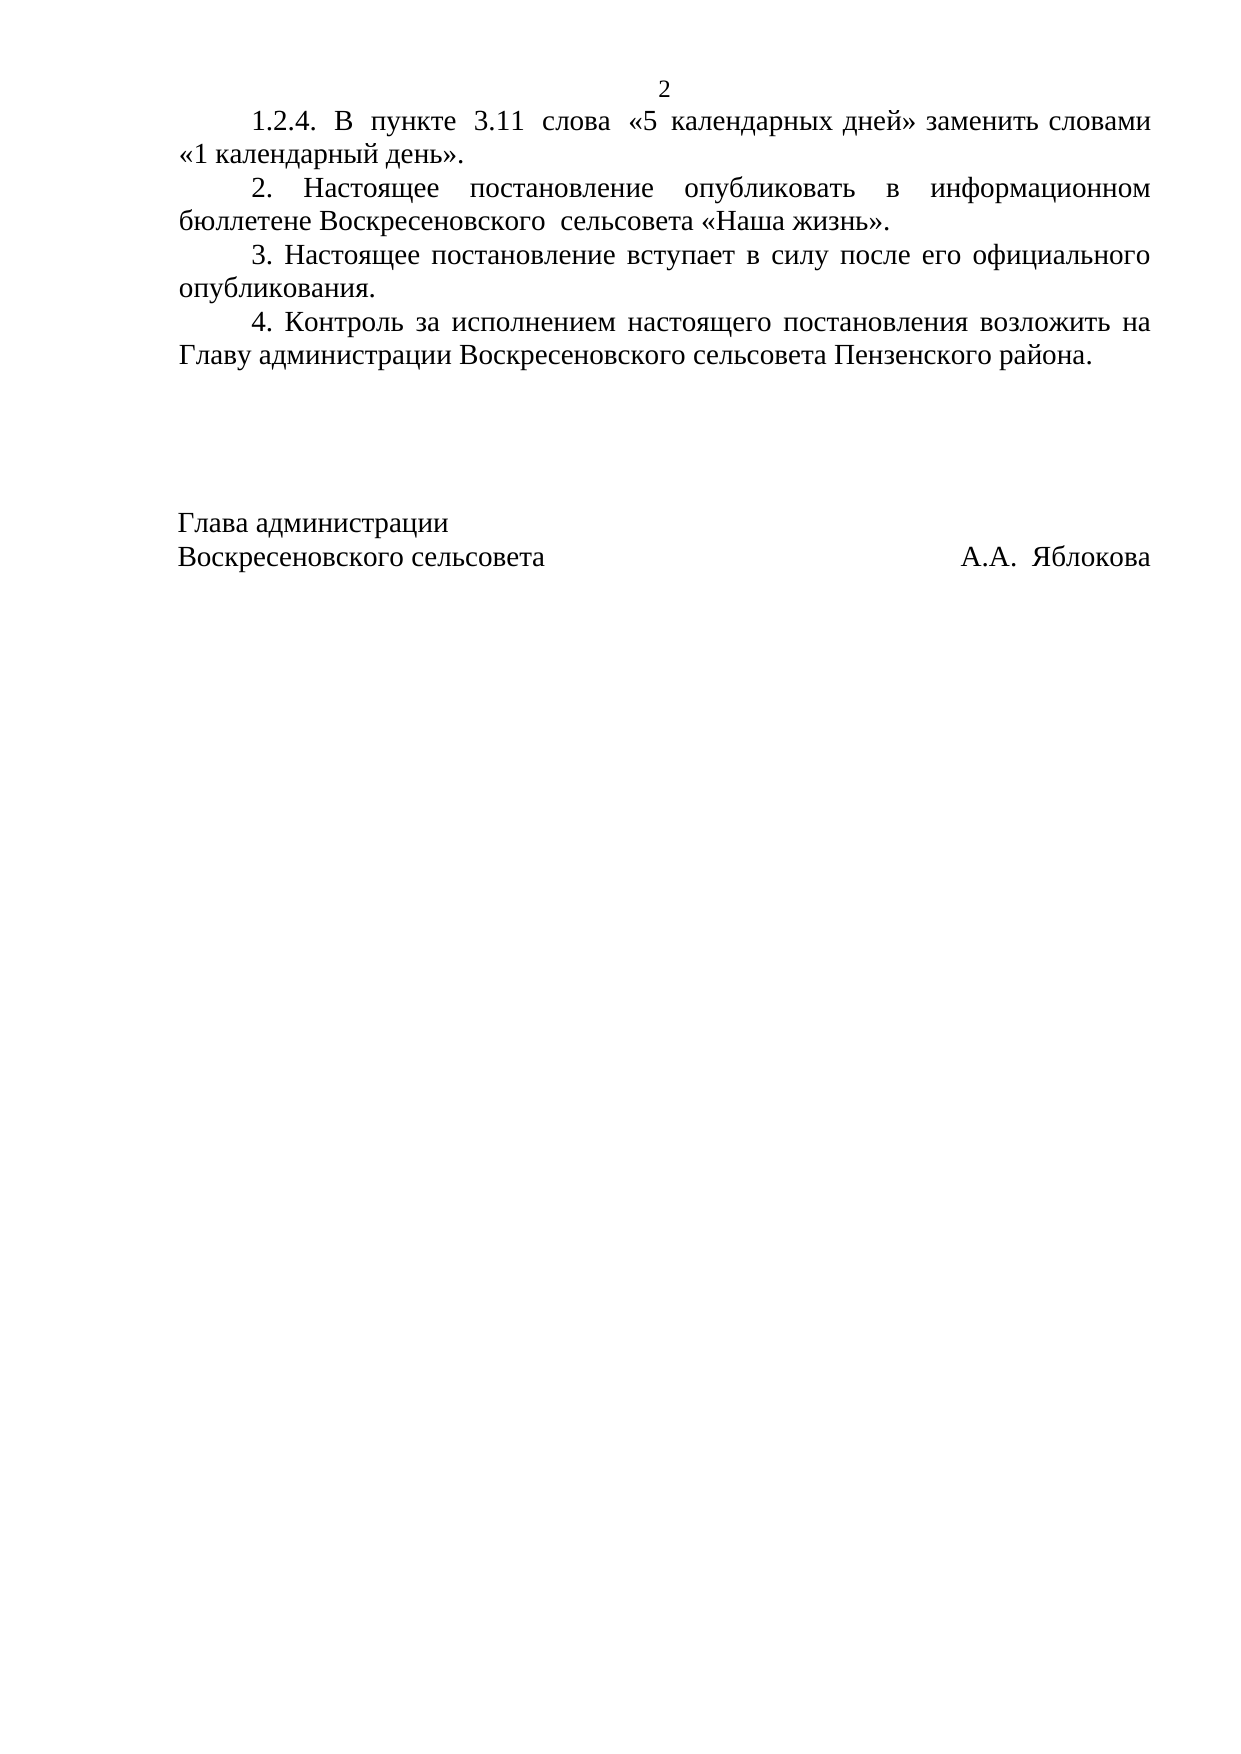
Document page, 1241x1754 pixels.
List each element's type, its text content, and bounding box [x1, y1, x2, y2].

text Глава администрации [177, 505, 1152, 539]
text 1.2.4. В пункте 3.11 слова «5 календарных дней» заменить словами «1 календарный день». [179, 103, 1152, 170]
text 4. Контроль за исполнением настоящего постановления возложить на Главу администрации Воскресеновского сельсовета Пензенского района. [179, 304, 1152, 371]
text Воскресеновского сельсовета А.А. Яблокова [177, 539, 1152, 572]
text 2. Настоящее постановление опубликовать в информационном бюллетене Воскресеновского сельсовета «Наша жизнь». [179, 170, 1152, 237]
text 3. Настоящее постановление вступает в силу после его официального опубликования. [179, 237, 1152, 304]
